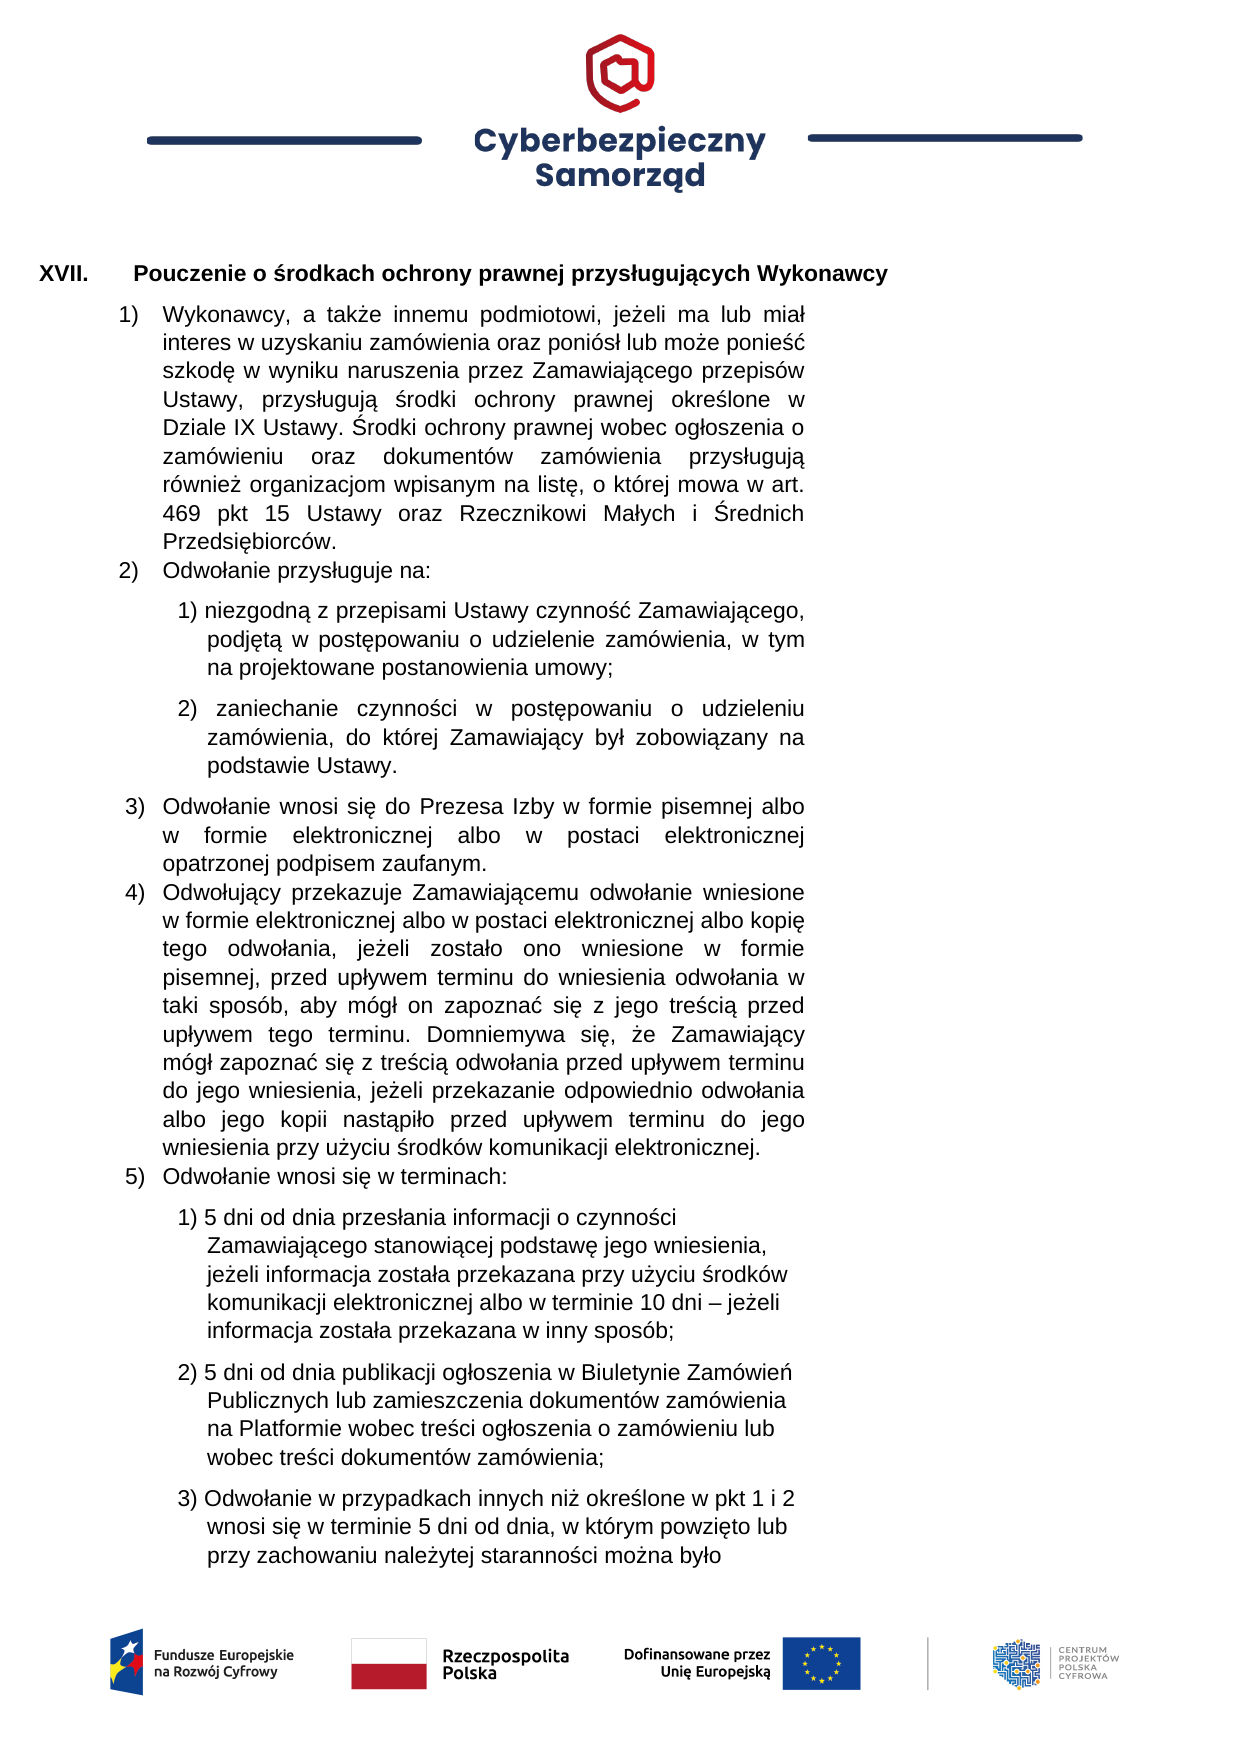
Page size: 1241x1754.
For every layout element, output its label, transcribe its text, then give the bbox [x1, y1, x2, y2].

list Odwołujący przekazuje Zamawiającemu odwołanie wniesione w formie elektronicznej albo w postaci elektronicznej albo kopię tego odwołania, jeżeli zostało ono wniesione w formie pisemnej, przed upływem terminu do wniesienia odwołania w taki sposób, aby mógł on zapoznać się z jego treścią przed upływem tego terminu. Domniemywa się, że Zamawiający mógł zapoznać się z treścią odwołania przed upływem terminu do jego wniesienia, jeżeli przekazanie odpowiednio odwołania albo jego kopii nastąpiło przed upływem terminu do jego wniesienia przy użyciu środków komunikacji elektronicznej. [125, 878, 805, 1161]
picture [474, 34, 766, 193]
list Odwołanie wnosi się w terminach: [125, 1163, 805, 1189]
text 1) niezgodną z przepisami Ustawy czynność Zamawiającego, podjętą w postępowaniu o udzielenie zamówienia, w tym na projektowane postanowienia umowy; [177, 597, 805, 681]
picture [807, 134, 1083, 142]
picture [147, 136, 422, 145]
text 2) 5 dni od dnia publikacji ogłoszenia w Biuletynie Zamówień Publicznych lub zamieszczenia dokumentów zamówienia na Platformie wobec treści ogłoszenia o zamówieniu lub wobec treści dokumentów zamówienia; [177, 1358, 805, 1470]
list Wykonawcy, a także innemu podmiotowi, jeżeli ma lub miał interes w uzyskaniu zamówienia oraz poniósł lub może ponieść szkodę w wyniku naruszenia przez Zamawiającego przepisów Ustawy, przysługują środki ochrony prawnej określone w Dziale IX Ustawy. Środki ochrony prawnej wobec ogłoszenia o zamówieniu oraz dokumentów zamówienia przysługują również organizacjom wpisanym na listę, o której mowa w art. 469 pkt 15 Ustawy oraz Rzecznikowi Małych i Średnich Przedsiębiorców. [118, 301, 805, 554]
list Odwołanie przysługuje na: [118, 557, 805, 583]
subtitle Pouczenie o środkach ochrony prawnej przysługujących Wykonawcy [89, 260, 1152, 286]
list Odwołanie wnosi się do Prezesa Izby w formie pisemnej albo w formie elektronicznej albo w postaci elektronicznej opatrzonej podpisem zaufanym. [125, 793, 805, 876]
text 1) 5 dni od dnia przesłania informacji o czynności Zamawiającego stanowiącej podstawę jego wniesienia, jeżeli informacja została przekazana przy użyciu środków komunikacji elektronicznej albo w terminie 10 dni – jeżeli informacja została przekazana w inny sposób; [177, 1204, 805, 1344]
picture [88, 1606, 1152, 1717]
text 2) zaniechanie czynności w postępowaniu o udzieleniu zamówienia, do której Zamawiający był zobowiązany na podstawie Ustawy. [177, 695, 805, 778]
